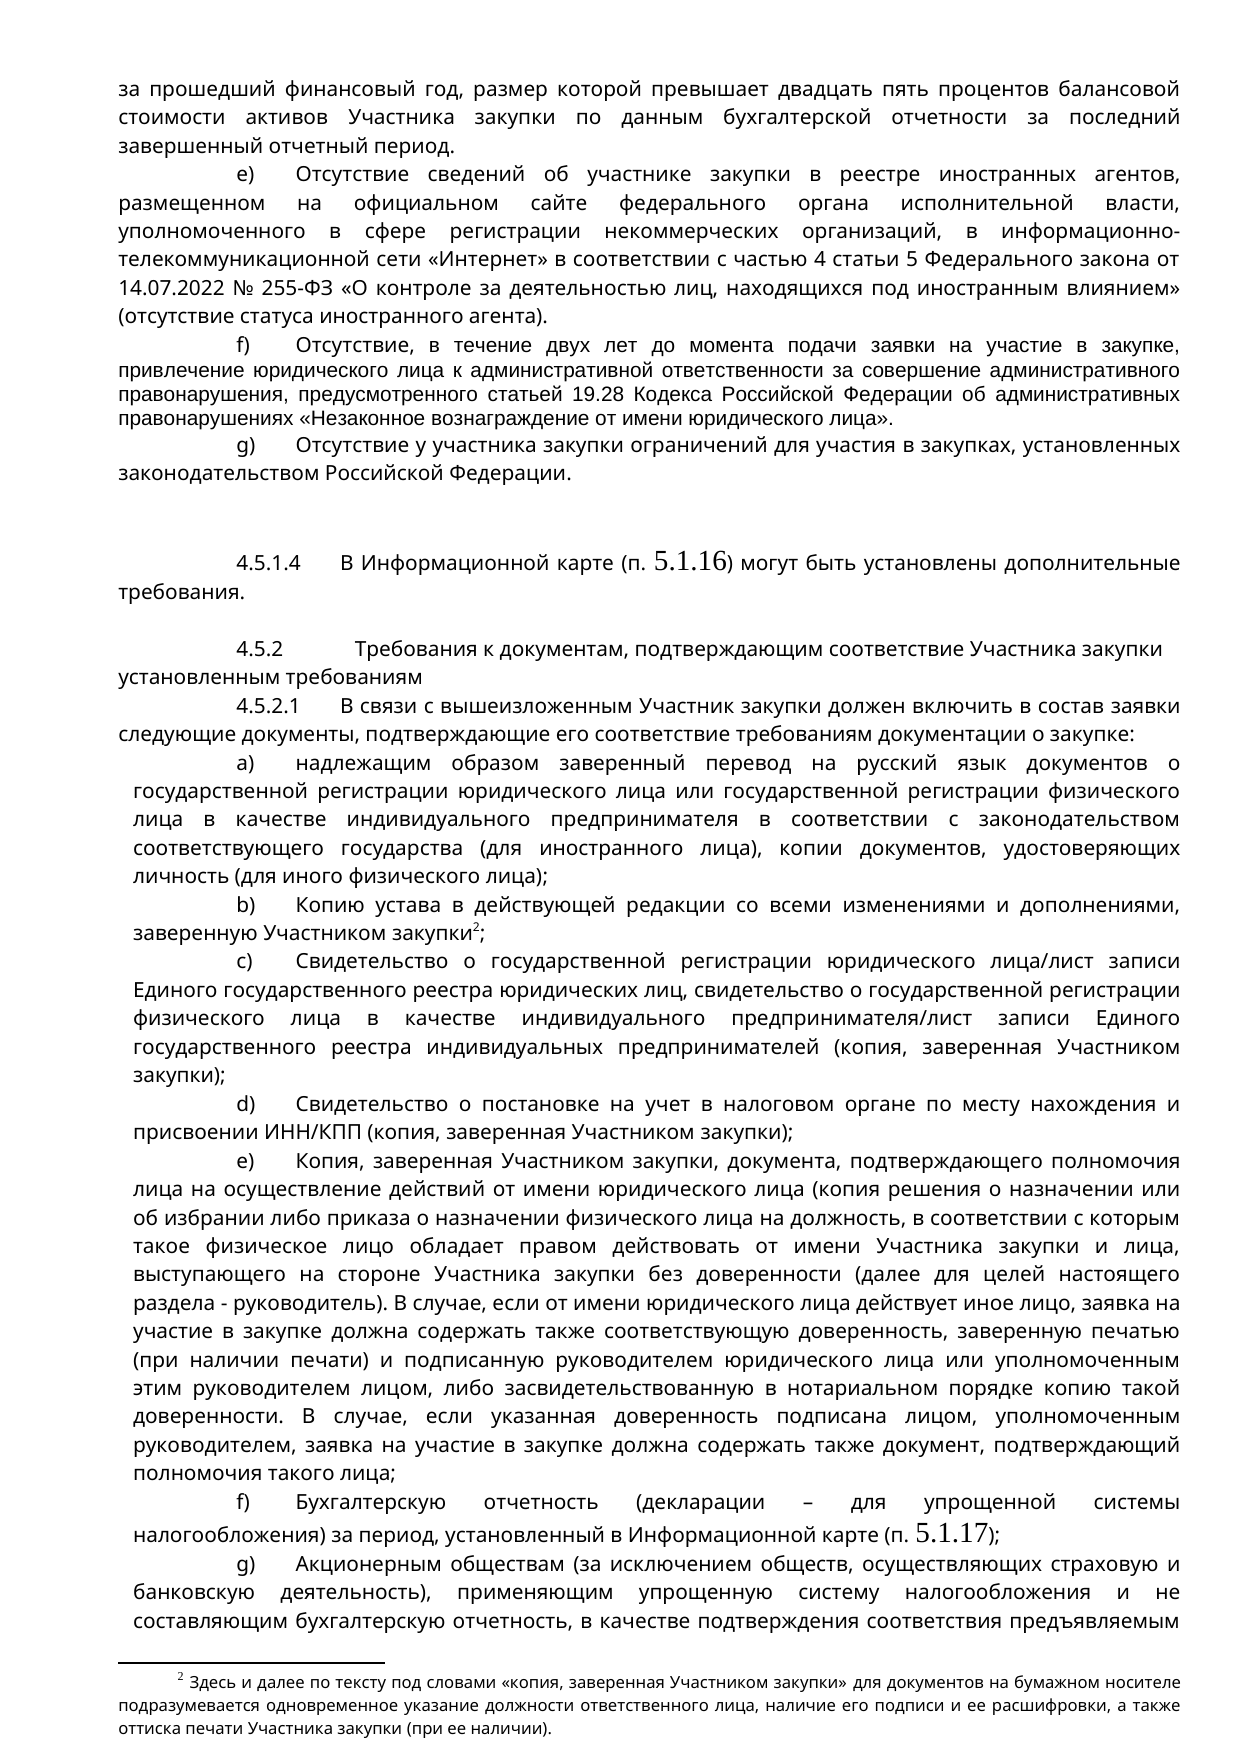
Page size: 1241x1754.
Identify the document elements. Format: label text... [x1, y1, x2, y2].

list Требования к документам, подтверждающим соответствие Участника закупки установленным требованиям [118, 634, 1181, 691]
list Бухгалтерскую отчетность (декларации – для упрощенной системы налогообложения) за период, установленный в Информационной карте (п. 5.1.17); [133, 1487, 1181, 1549]
list Отсутствие у участника закупки ограничений для участия в закупках, установленных законодательством Российской Федерации. [118, 430, 1181, 487]
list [118, 74, 1181, 159]
list В Информационной карте (п. 5.1.16) могут быть установлены дополнительные требования. [118, 543, 1181, 605]
list Отсутствие сведений об участнике закупки в реестре иностранных агентов, размещенном на официальном сайте федерального органа исполнительной власти, уполномоченного в сфере регистрации некоммерческих организаций, в информационно-телекоммуникационной сети «Интернет» в соответствии с частью 4 статьи 5 Федерального закона от 14.07.2022 № 255-ФЗ «О контроле за деятельностью лиц, находящихся под иностранным влиянием» (отсутствие статуса иностранного агента). [118, 159, 1181, 330]
list Копия, заверенная Участником закупки, документа, подтверждающего полномочия лица на осуществление действий от имени юридического лица (копия решения о назначении или об избрании либо приказа о назначении физического лица на должность, в соответствии с которым такое физическое лицо обладает правом действовать от имени Участника закупки и лица, выступающего на стороне Участника закупки без доверенности (далее для целей настоящего раздела - руководитель). В случае, если от имени юридического лица действует иное лицо, заявка на участие в закупке должна содержать также соответствующую доверенность, заверенную печатью (при наличии печати) и подписанную руководителем юридического лица или уполномоченным этим руководителем лицом, либо засвидетельствованную в нотариальном порядке копию такой доверенности. В случае, если указанная доверенность подписана лицом, уполномоченным руководителем, заявка на участие в закупке должна содержать также документ, подтверждающий полномочия такого лица; [133, 1146, 1181, 1487]
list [133, 1549, 1181, 1634]
list В связи с вышеизложенным Участник закупки должен включить в состав заявки следующие документы, подтверждающие его соответствие требованиям документации о закупке: [118, 691, 1181, 748]
list Свидетельство о государственной регистрации юридического лица/лист записи Единого государственного реестра юридических лиц, свидетельство о государственной регистрации физического лица в качестве индивидуального предпринимателя/лист записи Единого государственного реестра индивидуальных предпринимателей (копия, заверенная Участником закупки); [133, 947, 1181, 1089]
list Копию устава в действующей редакции со всеми изменениями и дополнениями, заверенную Участником закупки; [133, 890, 1181, 947]
list Свидетельство о постановке на учет в налоговом органе по месту нахождения и присвоении ИНН/КПП (копия, заверенная Участником закупки); [133, 1089, 1181, 1146]
list надлежащим образом заверенный перевод на русский язык документов о государственной регистрации юридического лица или государственной регистрации физического лица в качестве индивидуального предпринимателя в соответствии с законодательством соответствующего государства (для иностранного лица), копии документов, удостоверяющих личность (для иного физического лица); [133, 748, 1181, 890]
list Отсутствие, в течение двух лет до момента подачи заявки на участие в закупке, привлечение юридического лица к административной ответственности за совершение административного правонарушения, предусмотренного статьей 19.28 Кодекса Российской Федерации об административных правонарушениях «Незаконное вознаграждение от имени юридического лица». [118, 330, 1181, 430]
